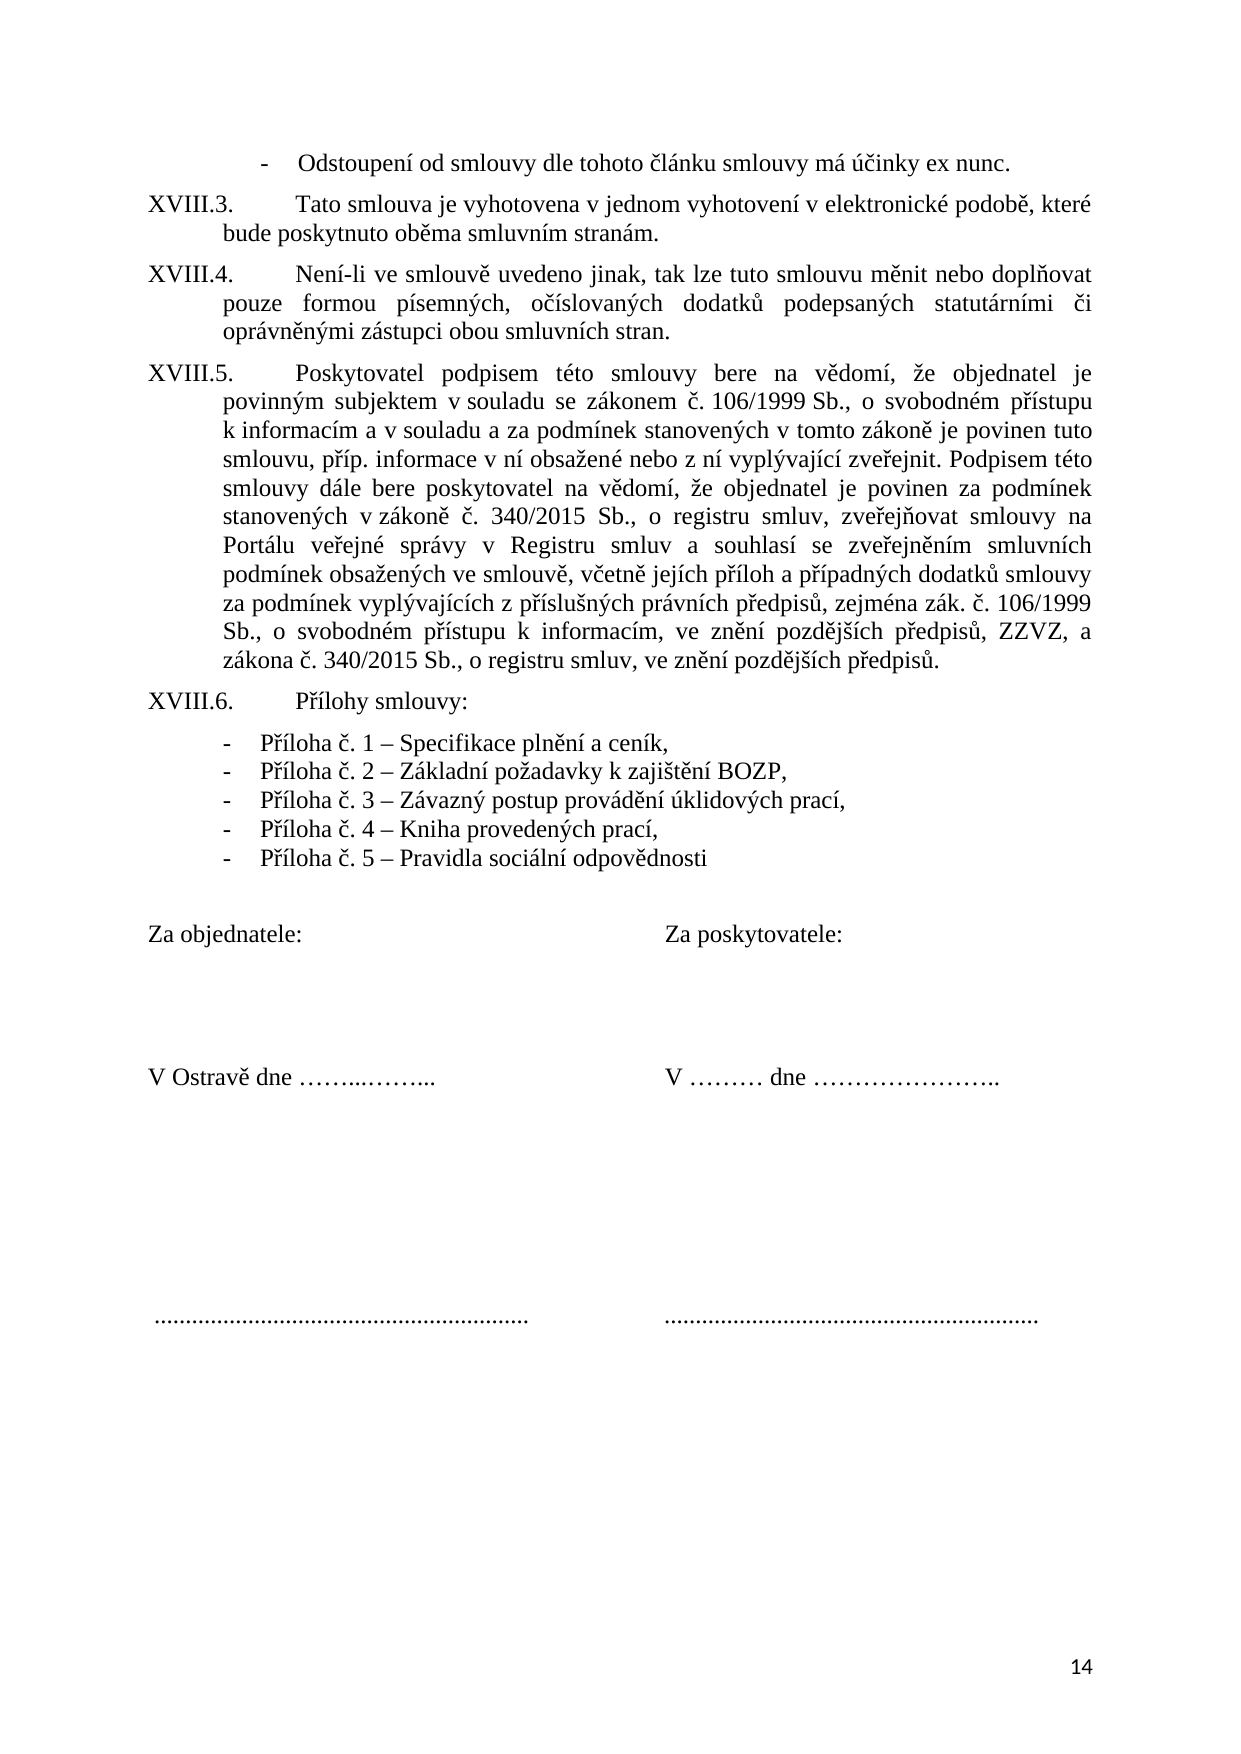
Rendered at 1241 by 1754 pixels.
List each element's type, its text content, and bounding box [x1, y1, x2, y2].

list Není-li ve smlouvě uvedeno jinak, tak lze tuto smlouvu měnit nebo doplňovat pouze formou písemných, očíslovaných dodatků podepsaných statutárními či oprávněnými zástupci obou smluvních stran. [148, 259, 1093, 345]
list Přílohy smlouvy: [148, 686, 1093, 715]
list Příloha č. 3 – Závazný postup provádění úklidových prací, [223, 785, 1093, 814]
text Za objednatele: Za poskytovatele: [148, 919, 1093, 948]
list Odstoupení od smlouvy dle tohoto článku smlouvy má účinky ex nunc. [260, 148, 1093, 176]
list Příloha č. 5 – Pravidla sociální odpovědnosti [223, 843, 1093, 871]
text ............................................................ ............................................................ [148, 1300, 1093, 1329]
list Příloha č. 2 – Základní požadavky k zajištění BOZP, [223, 756, 1093, 785]
list Tato smlouva je vyhotovena v jednom vyhotovení v elektronické podobě, které bude poskytnuto oběma smluvním stranám. [148, 189, 1093, 246]
list Příloha č. 4 – Kniha provedených prací, [223, 814, 1093, 843]
list Poskytovatel podpisem této smlouvy bere na vědomí, že objednatel je povinným subjektem v souladu se zákonem č. 106/1999 Sb., o svobodném přístupu k informacím a v souladu a za podmínek stanovených v tomto zákoně je povinen tuto smlouvu, příp. informace v ní obsažené nebo z ní vyplývající zveřejnit. Podpisem této smlouvy dále bere poskytovatel na vědomí, že objednatel je povinen za podmínek stanovených v zákoně č. 340/2015 Sb., o registru smluv, zveřejňovat smlouvy na Portálu veřejné správy v Registru smluv a souhlasí se zveřejněním smluvních podmínek obsažených ve smlouvě, včetně jejích příloh a případných dodatků smlouvy za podmínek vyplývajících z příslušných právních předpisů, zejména zák. č. 106/1999 Sb., o svobodném přístupu k informacím, ve znění pozdějších předpisů, ZZVZ, a zákona č. 340/2015 Sb., o registru smluv, ve znění pozdějších předpisů. [148, 358, 1093, 674]
list Příloha č. 1 – Specifikace plnění a ceník, [223, 728, 1093, 756]
text V Ostravě dne ……...……... V ……… dne ………………….. [148, 1062, 1093, 1091]
